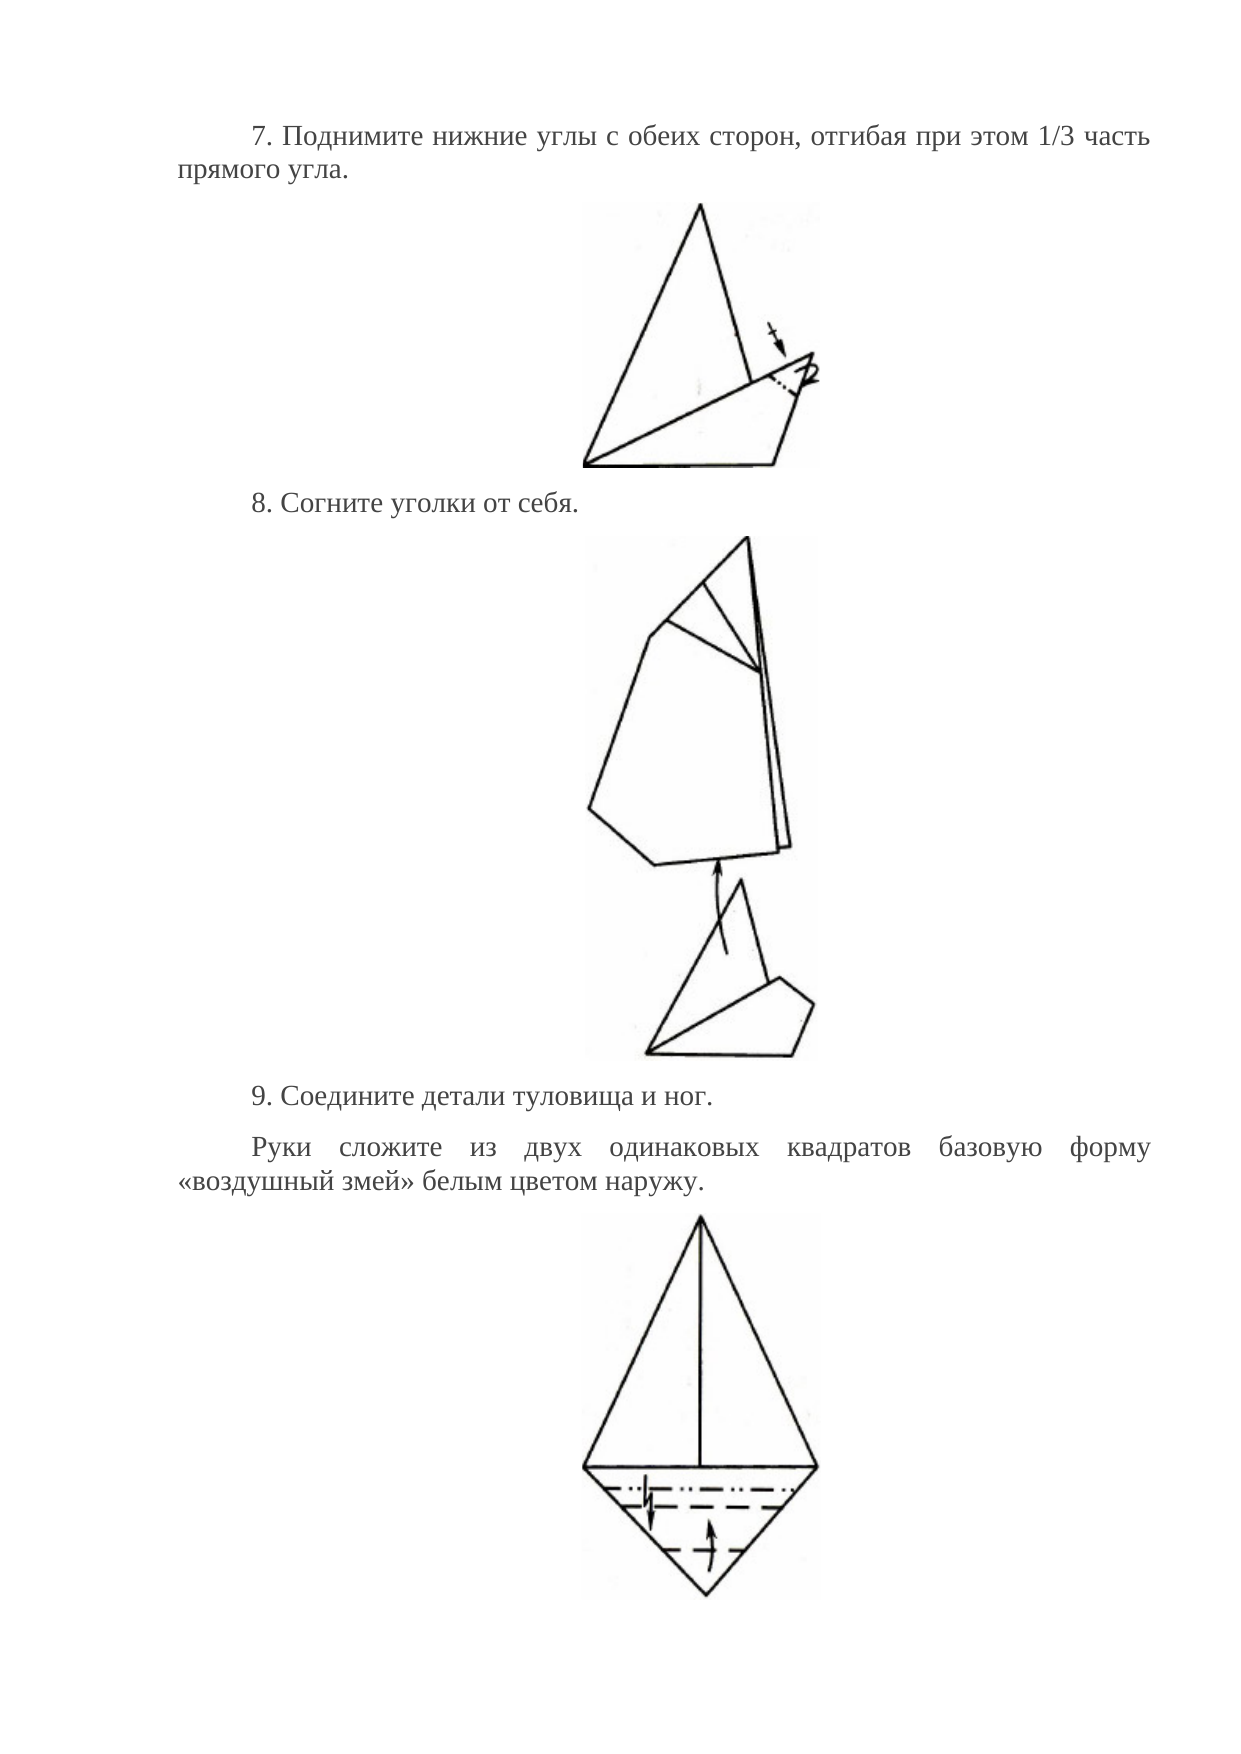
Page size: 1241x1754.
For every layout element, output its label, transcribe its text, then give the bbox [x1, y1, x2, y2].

picture [582, 202, 820, 468]
picture [581, 1213, 821, 1600]
text Руки сложите из двух одинаковых квадратов базовую форму «воздушный змей» белым цветом наружу. [177, 1129, 1152, 1196]
text 8. Согните уголки от себя. [177, 485, 1152, 519]
text 9. Соедините детали туловища и ног. [177, 1078, 1152, 1112]
picture [585, 536, 818, 1061]
text 7. Поднимите нижние углы с обеих сторон, отгибая при этом 1/3 часть прямого угла. [177, 118, 1152, 185]
